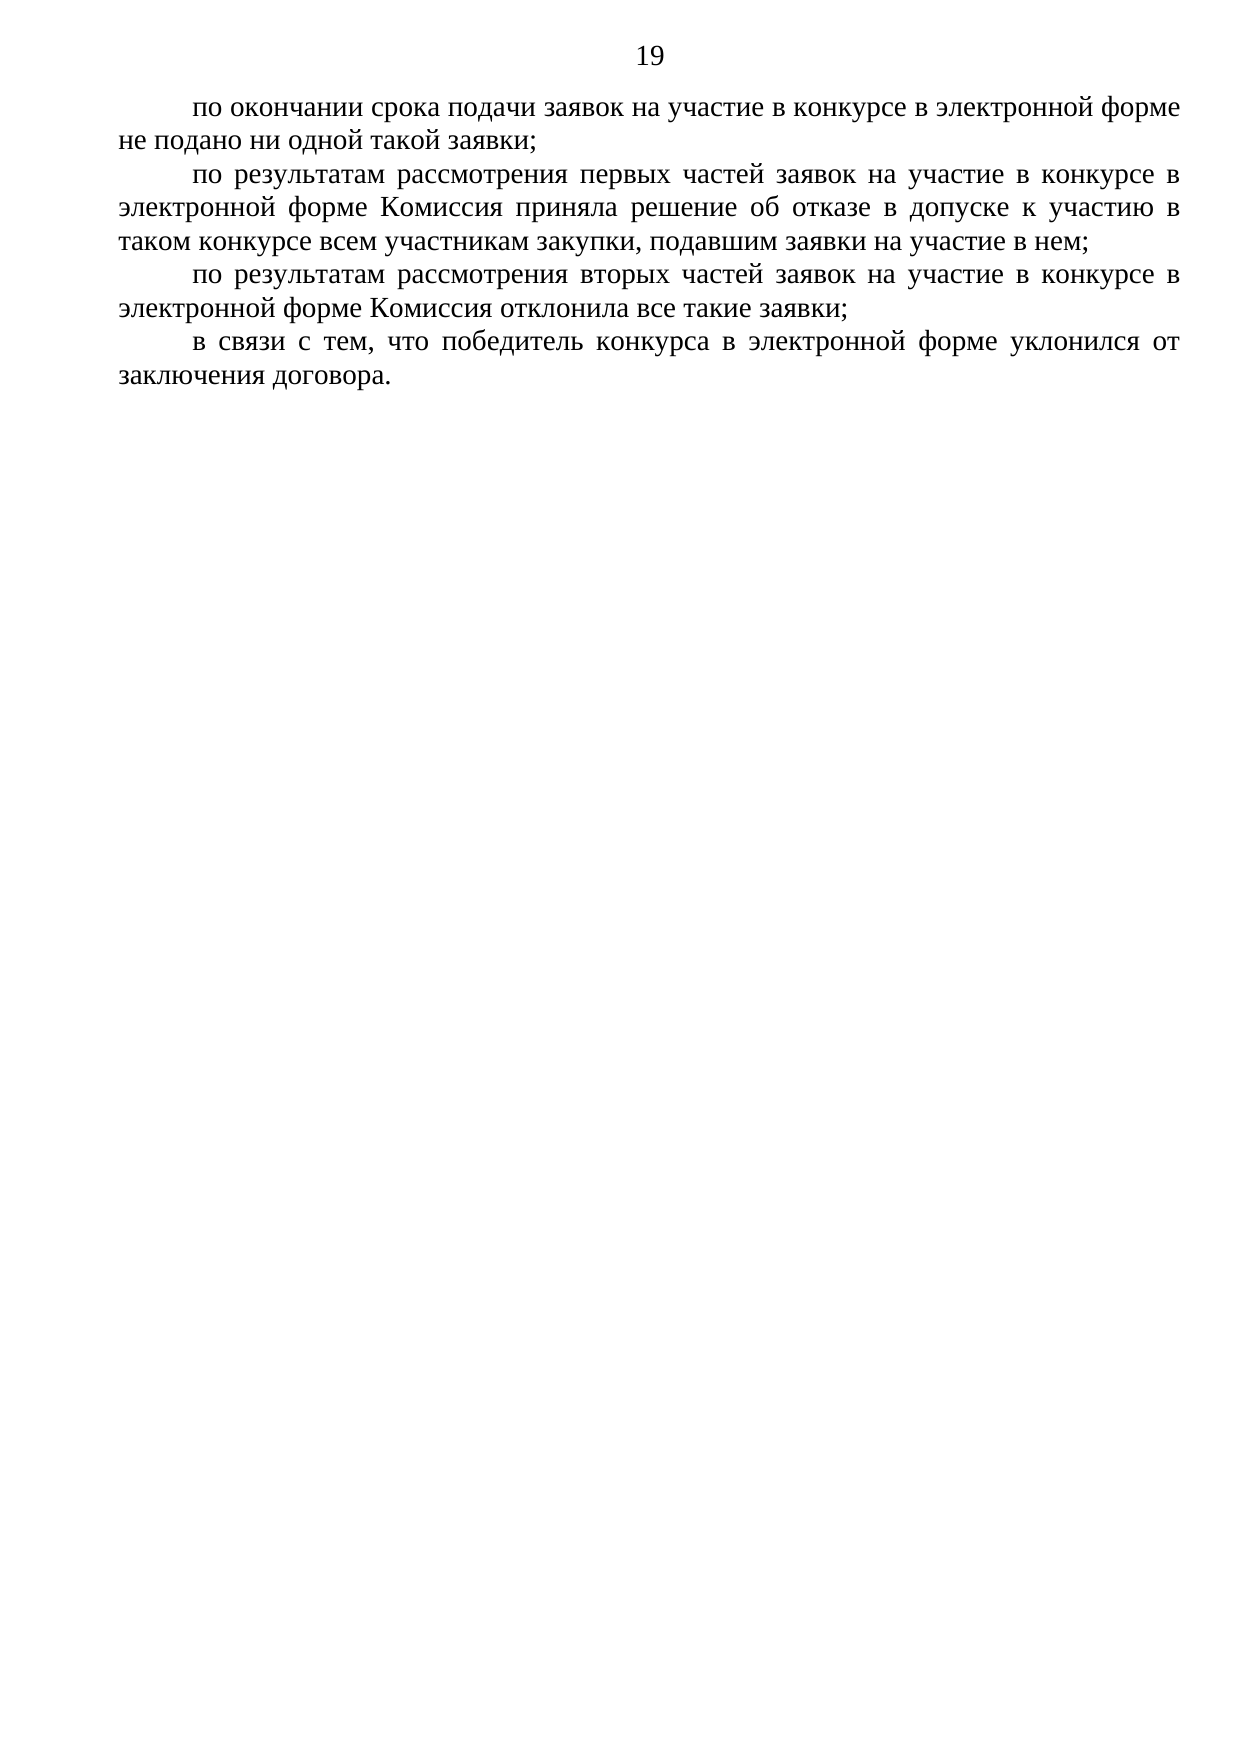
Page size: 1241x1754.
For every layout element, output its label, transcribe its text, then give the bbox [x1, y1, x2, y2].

list в связи с тем, что победитель конкурса в электронной форме уклонился от заключения договора. [118, 323, 1181, 391]
list по результатам рассмотрения вторых частей заявок на участие в конкурсе в электронной форме Комиссия отклонила все такие заявки; [118, 256, 1181, 323]
list по результатам рассмотрения первых частей заявок на участие в конкурсе в электронной форме Комиссия приняла решение об отказе в допуске к участию в таком конкурсе всем участникам закупки, подавшим заявки на участие в нем; [118, 156, 1181, 256]
list по окончании срока подачи заявок на участие в конкурсе в электронной форме не подано ни одной такой заявки; [118, 89, 1181, 156]
